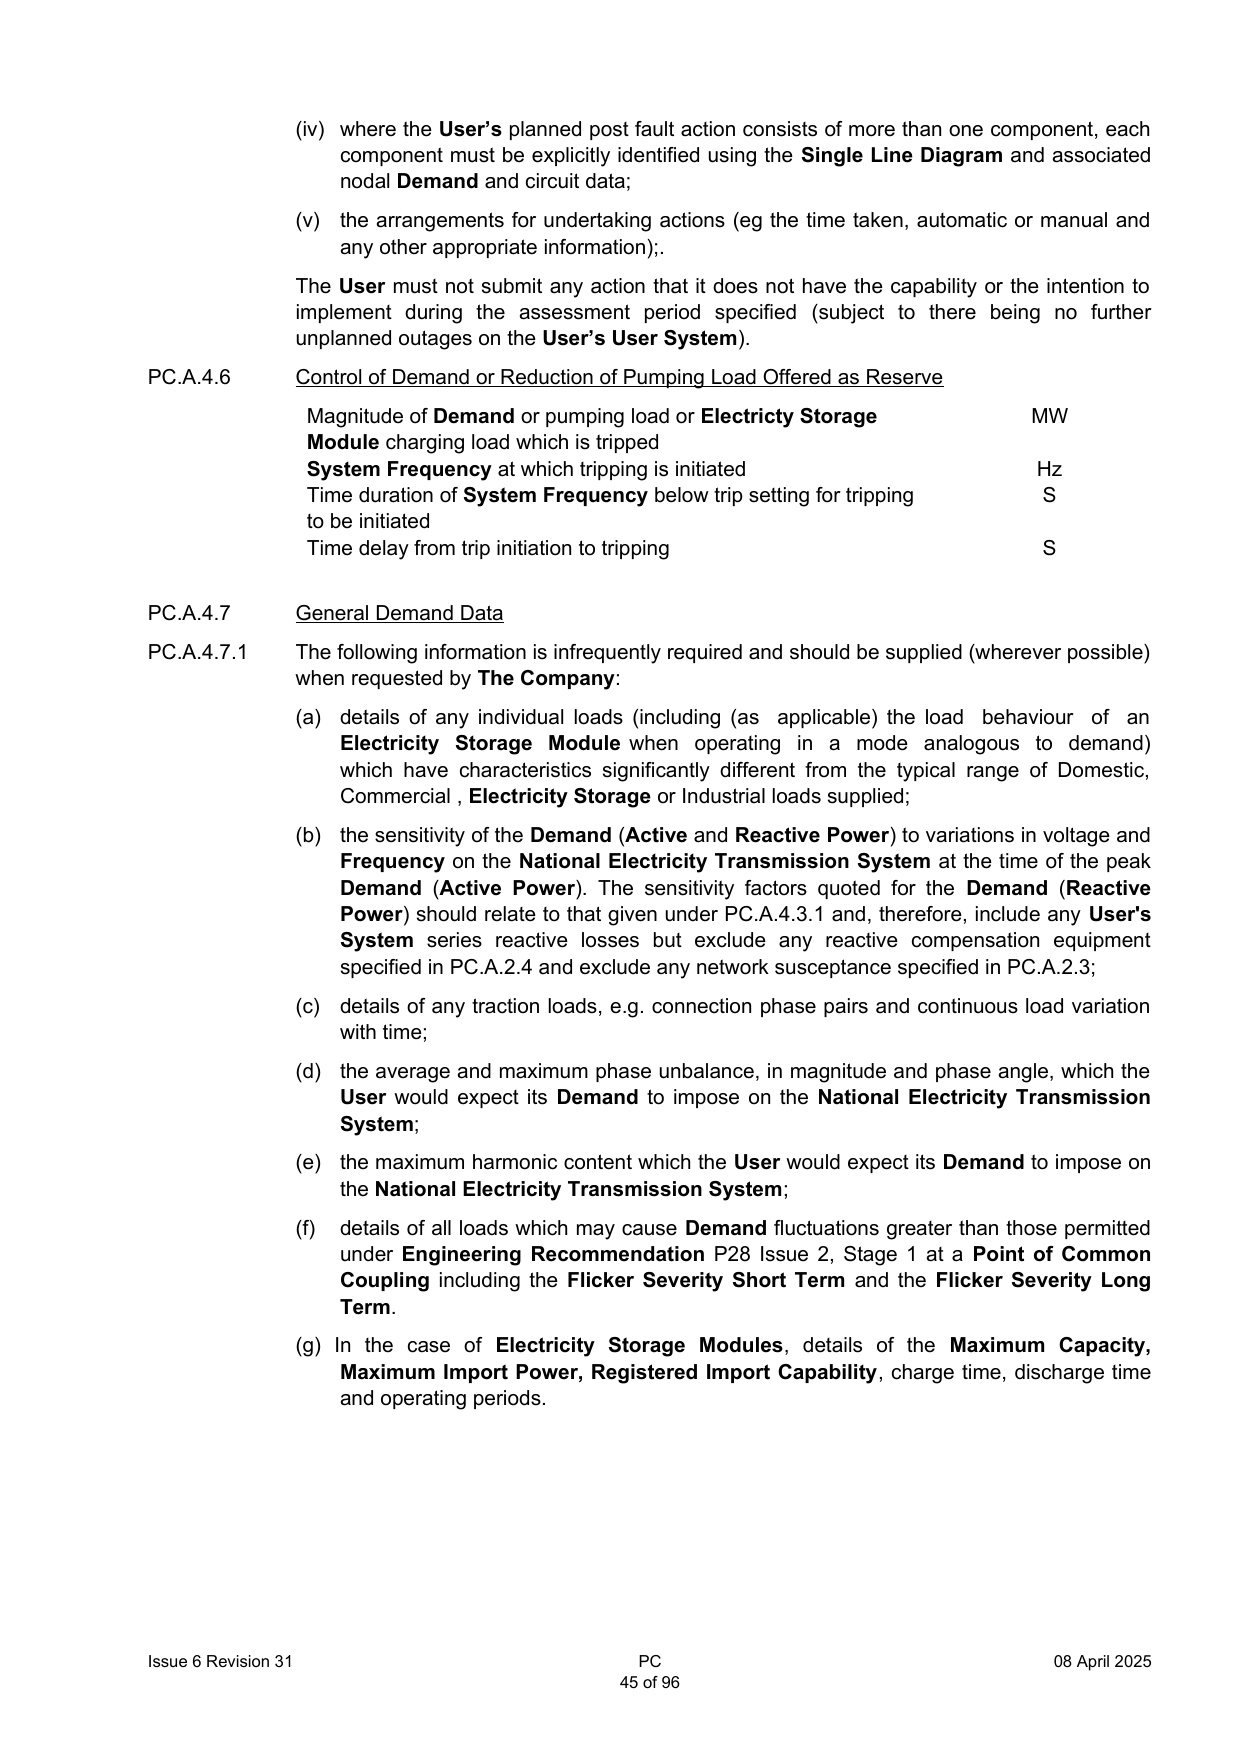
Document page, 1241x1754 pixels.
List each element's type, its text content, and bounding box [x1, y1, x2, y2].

table_cell System Frequency at which tripping is initiated [292, 457, 947, 483]
text (v) the arrangements for undertaking actions (eg the time taken, automatic or manual and any other appropriate information);. [295, 208, 1152, 258]
text The User must not submit any action that it does not have the capability or the intention to implement during the assessment period specified (subject to there being no further unplanned outages on the User’s User System). [148, 273, 1152, 350]
table_header Magnitude of Demand or pumping load or Electricty Storage Module charging load which is tripped [292, 404, 947, 457]
text (a) details of any individual loads (including (as applicable) the load behaviour of an Electricity Storage Module when operating in a mode analogous to demand) which have characteristics significantly different from the typical range of Domestic, Commercial , Electricity Storage or Industrial loads supplied; [295, 705, 1152, 808]
text (iv) where the User’s planned post fault action consists of more than one component, each component must be explicitly identified using the Single Line Diagram and associated nodal Demand and circuit data; [295, 117, 1152, 193]
text (f) details of all loads which may cause Demand fluctuations greater than those permitted under Engineering Recommendation P28 Issue 2, Stage 1 at a Point of Common Coupling including the Flicker Severity Short Term and the Flicker Severity Long Term. [295, 1215, 1152, 1318]
text (b) the sensitivity of the Demand (Active and Reactive Power) to variations in voltage and Frequency on the National Electricity Transmission System at the time of the peak Demand (Active Power). The sensitivity factors quoted for the Demand (Reactive Power) should relate to that given under PC.A.4.3.1 and, therefore, include any User's System series reactive losses but exclude any reactive compensation equipment specified in PC.A.2.4 and exclude any network susceptance specified in PC.A.2.3; [295, 823, 1152, 978]
text (d) the average and maximum phase unbalance, in magnitude and phase angle, which the User would expect its Demand to impose on the National Electricity Transmission System; [295, 1059, 1152, 1135]
text (g) In the case of Electricity Storage Modules, details of the Maximum Capacity, Maximum Import Power, Registered Import Capability, charge time, discharge time and operating periods. [295, 1333, 1152, 1410]
table_cell Time delay from trip initiation to tripping [292, 536, 947, 562]
table_cell Hz [947, 457, 1152, 483]
table_cell Time duration of System Frequency below trip setting for tripping to be initiated [292, 483, 947, 536]
text (e) the maximum harmonic content which the User would expect its Demand to impose on the National Electricity Transmission System; [295, 1150, 1152, 1201]
text PC.A.4.7 General Demand Data [148, 601, 1152, 625]
table_header MW [947, 404, 1152, 457]
text PC.A.4.6 Control of Demand or Reduction of Pumping Load Offered as Reserve [148, 365, 1152, 389]
table_cell S [947, 483, 1152, 536]
text PC.A.4.7.1 The following information is infrequently required and should be supplied (wherever possible) when requested by The Company: [148, 640, 1152, 690]
text (c) details of any traction loads, e.g. connection phase pairs and continuous load variation with time; [295, 993, 1152, 1044]
table_cell S [947, 536, 1152, 562]
